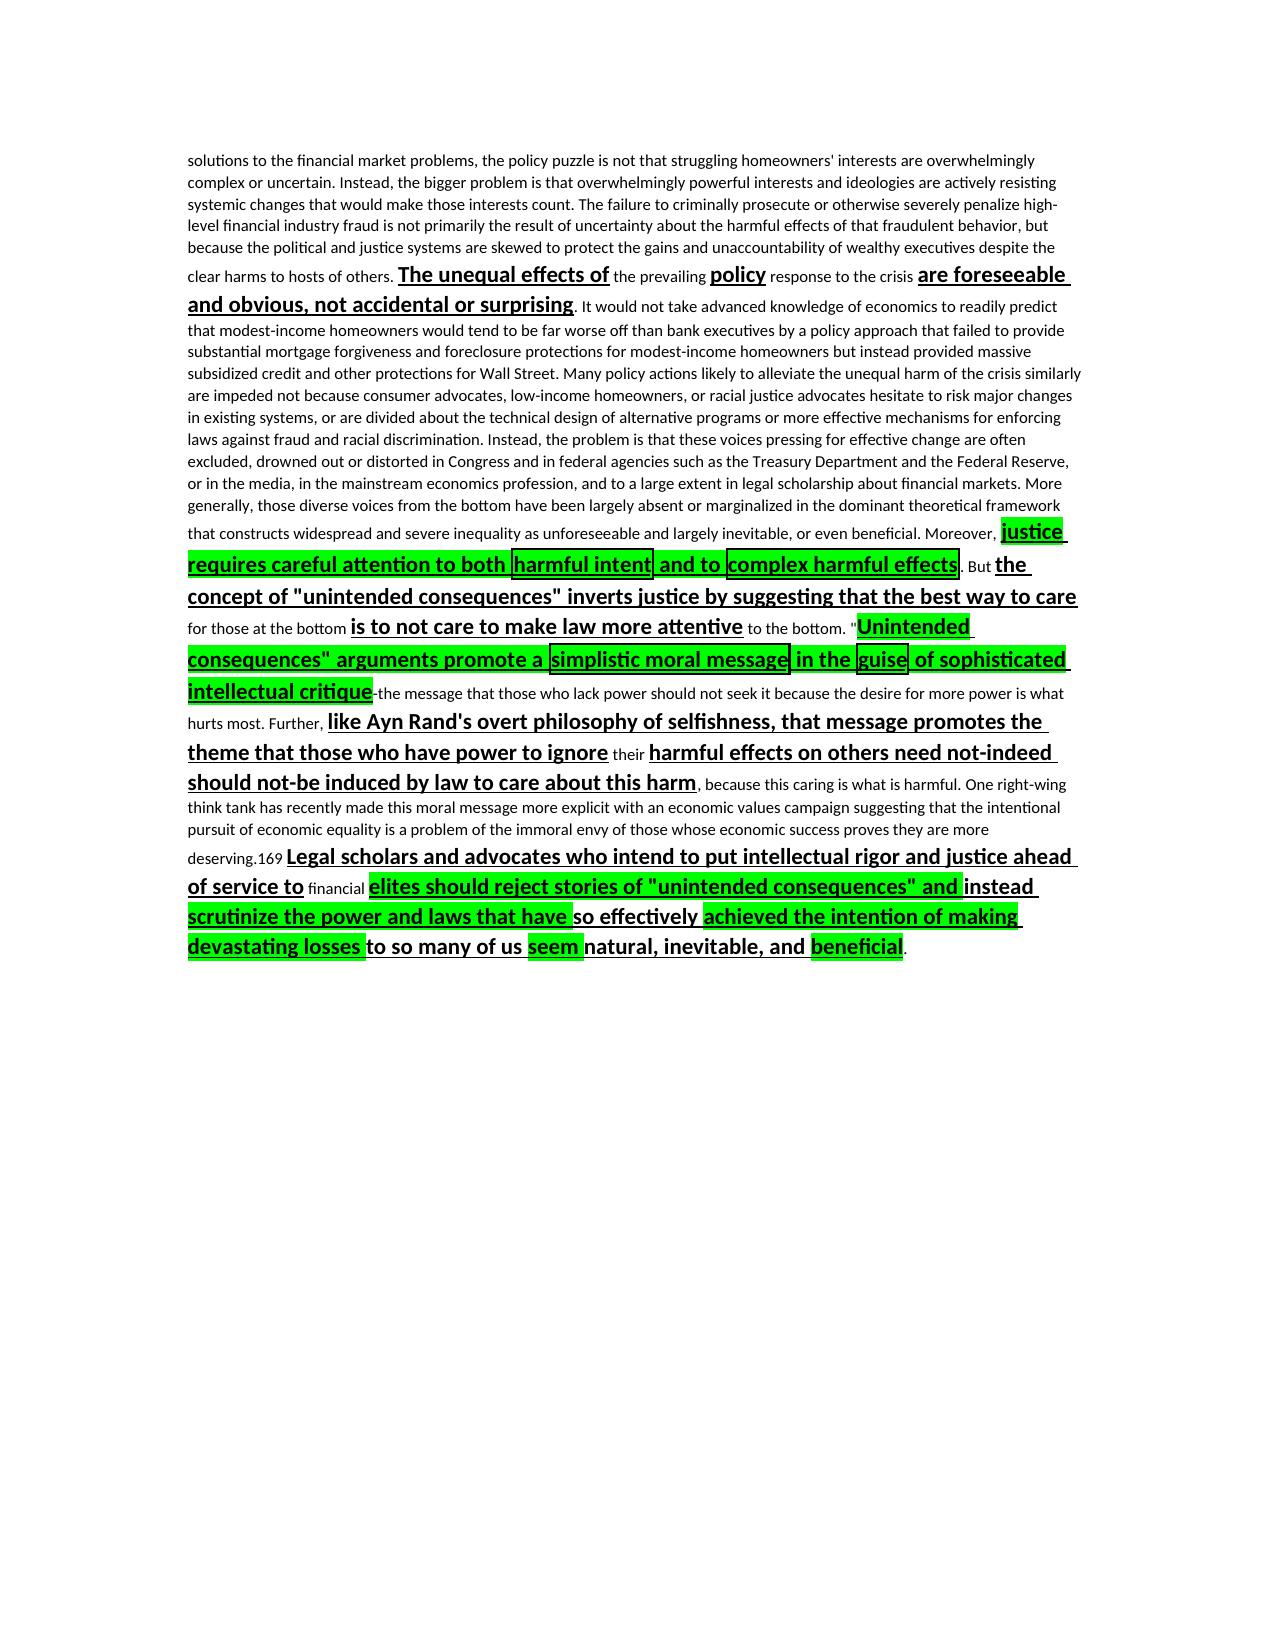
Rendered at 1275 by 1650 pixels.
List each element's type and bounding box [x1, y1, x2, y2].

text [187, 150, 1087, 961]
